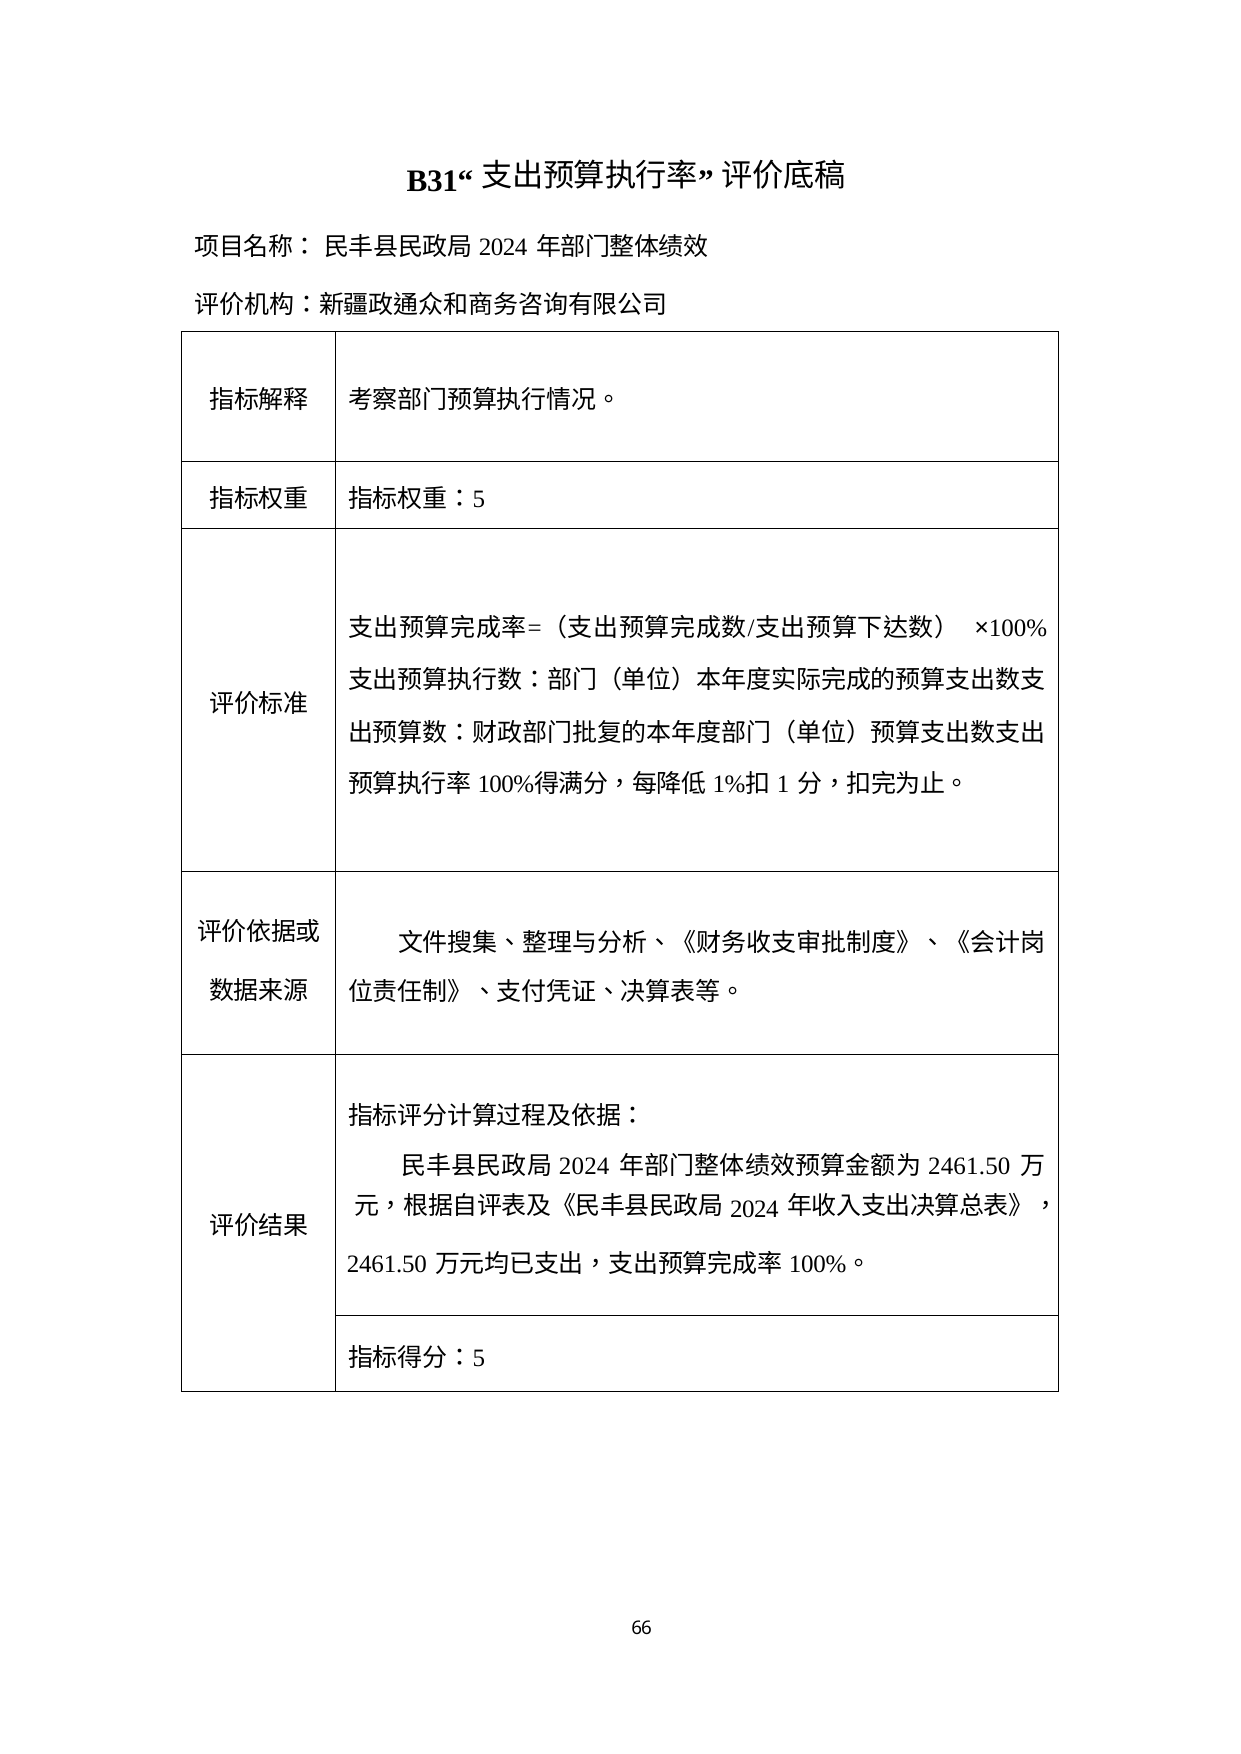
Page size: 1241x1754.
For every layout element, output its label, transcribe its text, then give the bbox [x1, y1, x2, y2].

table_cell 文件搜集、整理与分析、《财务收支审批制度》、《会计岗 位责任制》、支付凭证、决算表等。 [336, 872, 1058, 1053]
table_cell 评价依据或 数据来源 [182, 872, 335, 1053]
table_header 指标解释 [182, 332, 335, 461]
table_cell 支出预算完成率=（支出预算完成数/支出预算下达数） ×100% 支出预算执行数：部门（单位）本年度实际完成的预算支出数支 出预算数：财政部门批复的本年度部门（单位）预算支出数支出 预算执行率 100%得满分，每降低 1%扣 1 分，扣完为止。 [336, 529, 1058, 871]
text B31“ 支出预算执行率” 评价底稿 [406, 167, 1059, 230]
table_cell 指标评分计算过程及依据： 民丰县民政局 2024 年部门整体绩效预算金额为 2461.50 万 元，根据自评表及《民丰县民政局 2024 年收入支出决算总表》， 2461.50 万元均已支出，支出预算完成率 100%。 [336, 1055, 1058, 1315]
table_header 考察部门预算执行情况。 [336, 332, 1058, 461]
table_cell 指标得分：5 [336, 1316, 1058, 1391]
table_cell 评价标准 [182, 529, 335, 871]
table_cell 评价结果 [182, 1055, 335, 1391]
text 评价机构：新疆政通众和商务咨询有限公司 [194, 288, 1059, 319]
table_cell 指标权重 [182, 462, 335, 528]
table_cell 指标权重：5 [336, 462, 1058, 528]
text 项目名称： 民丰县民政局 2024 年部门整体绩效 [194, 230, 1059, 261]
